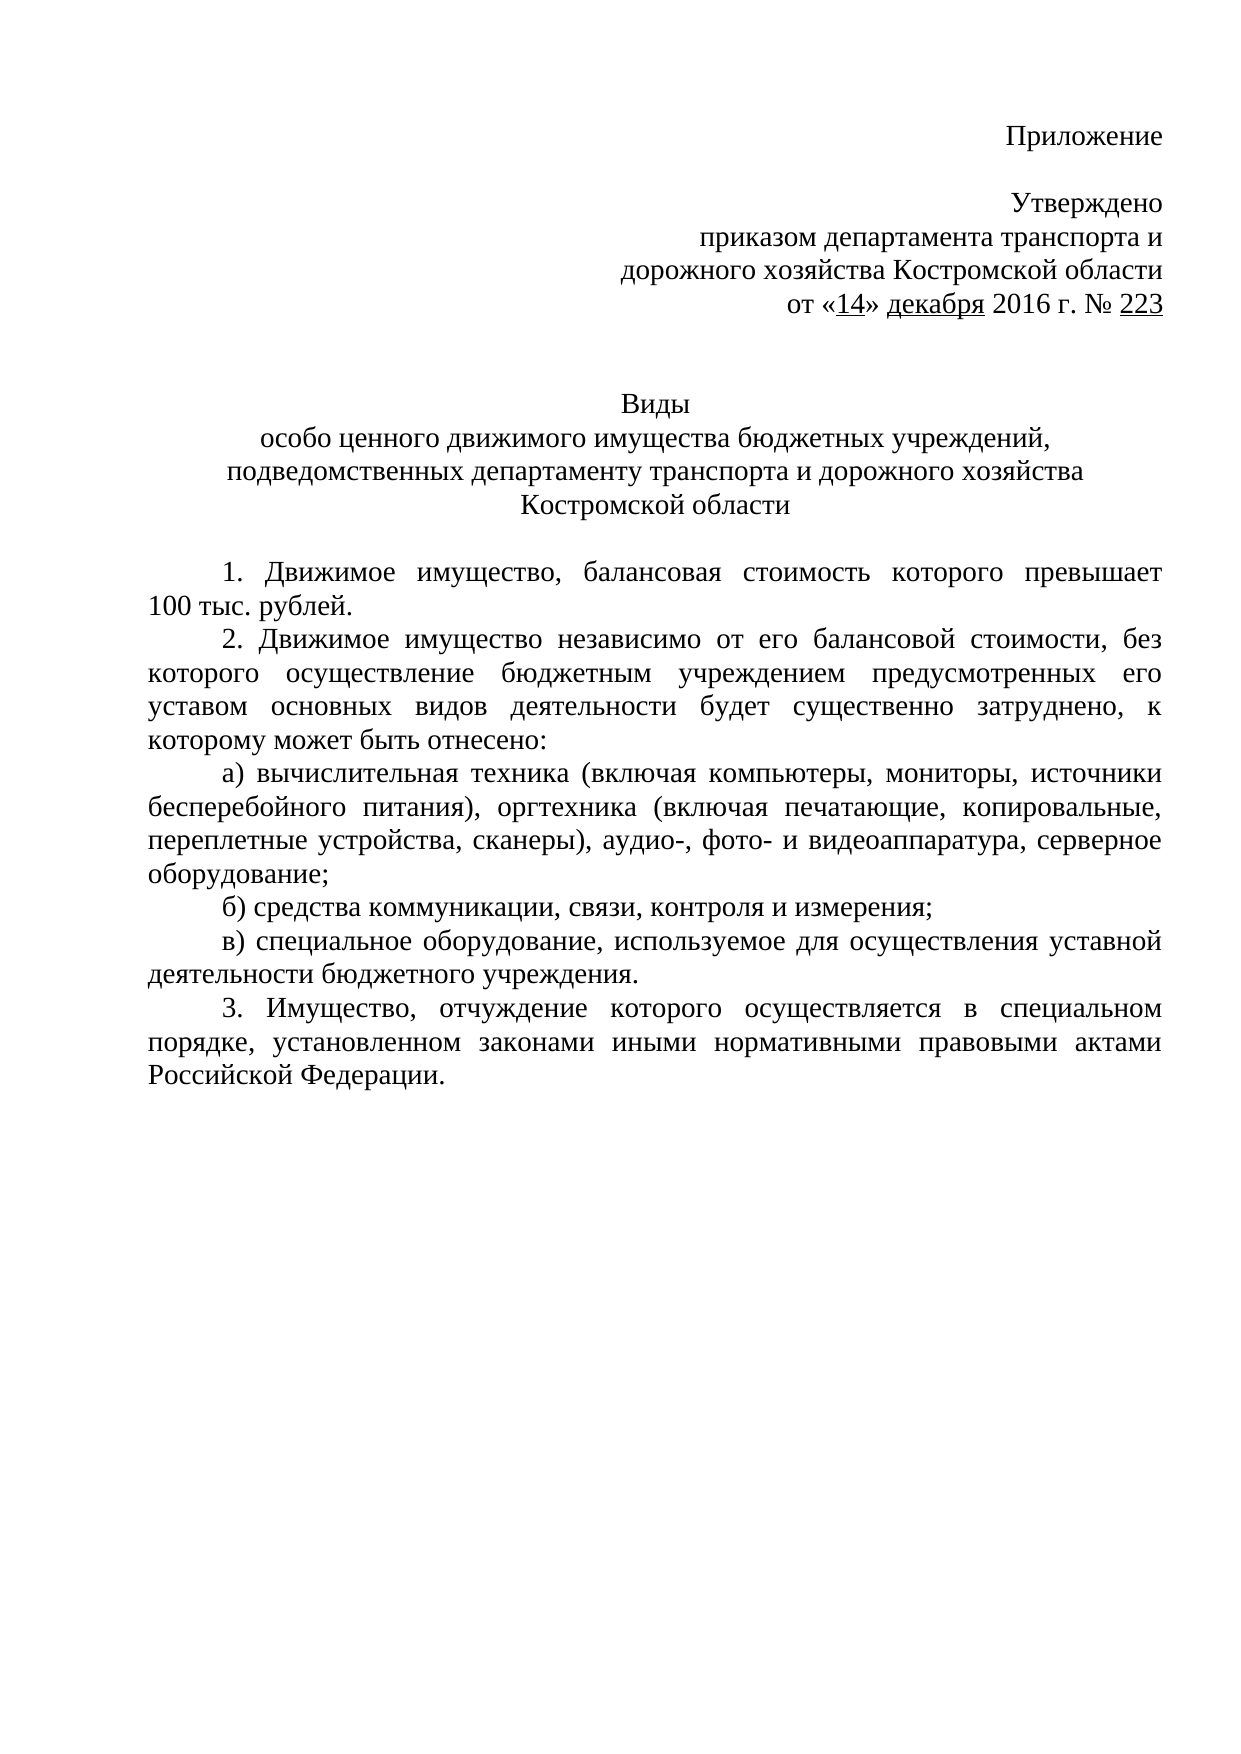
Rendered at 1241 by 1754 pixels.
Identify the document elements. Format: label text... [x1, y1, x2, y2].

text дорожного хозяйства Костромской области [148, 252, 1163, 286]
text приказом департамента транспорта и [148, 219, 1163, 252]
text особо ценного движимого имущества бюджетных учреждений, подведомственных департаменту транспорта и дорожного хозяйства Костромской области [148, 420, 1163, 521]
text Утверждено [148, 185, 1163, 219]
text Приложение [148, 118, 1163, 152]
text б) средства коммуникации, связи, контроля и измерения; [148, 889, 1163, 923]
text Виды [148, 386, 1163, 420]
text 2. Движимое имущество независимо от его балансовой стоимости, без которого осуществление бюджетным учреждением предусмотренных его уставом основных видов деятельности будет существенно затруднено, к которому может быть отнесено: [148, 621, 1163, 755]
text от «14» декабря . № 223 [148, 286, 1163, 319]
text а) вычислительная техника (включая компьютеры, мониторы, источники бесперебойного питания), оргтехника (включая печатающие, копировальные, переплетные устройства, сканеры), аудио-, фото- и видеоаппаратура, серверное оборудование; [148, 755, 1163, 889]
text в) специальное оборудование, используемое для осуществления уставной деятельности бюджетного учреждения. [148, 923, 1163, 990]
text 1. Движимое имущество, балансовая стоимость которого превышает 100 тыс. рублей. [148, 554, 1163, 621]
text 3. Имущество, отчуждение которого осуществляется в специальном порядке, установленном законами иными нормативными правовыми актами Российской Федерации. [148, 990, 1163, 1091]
